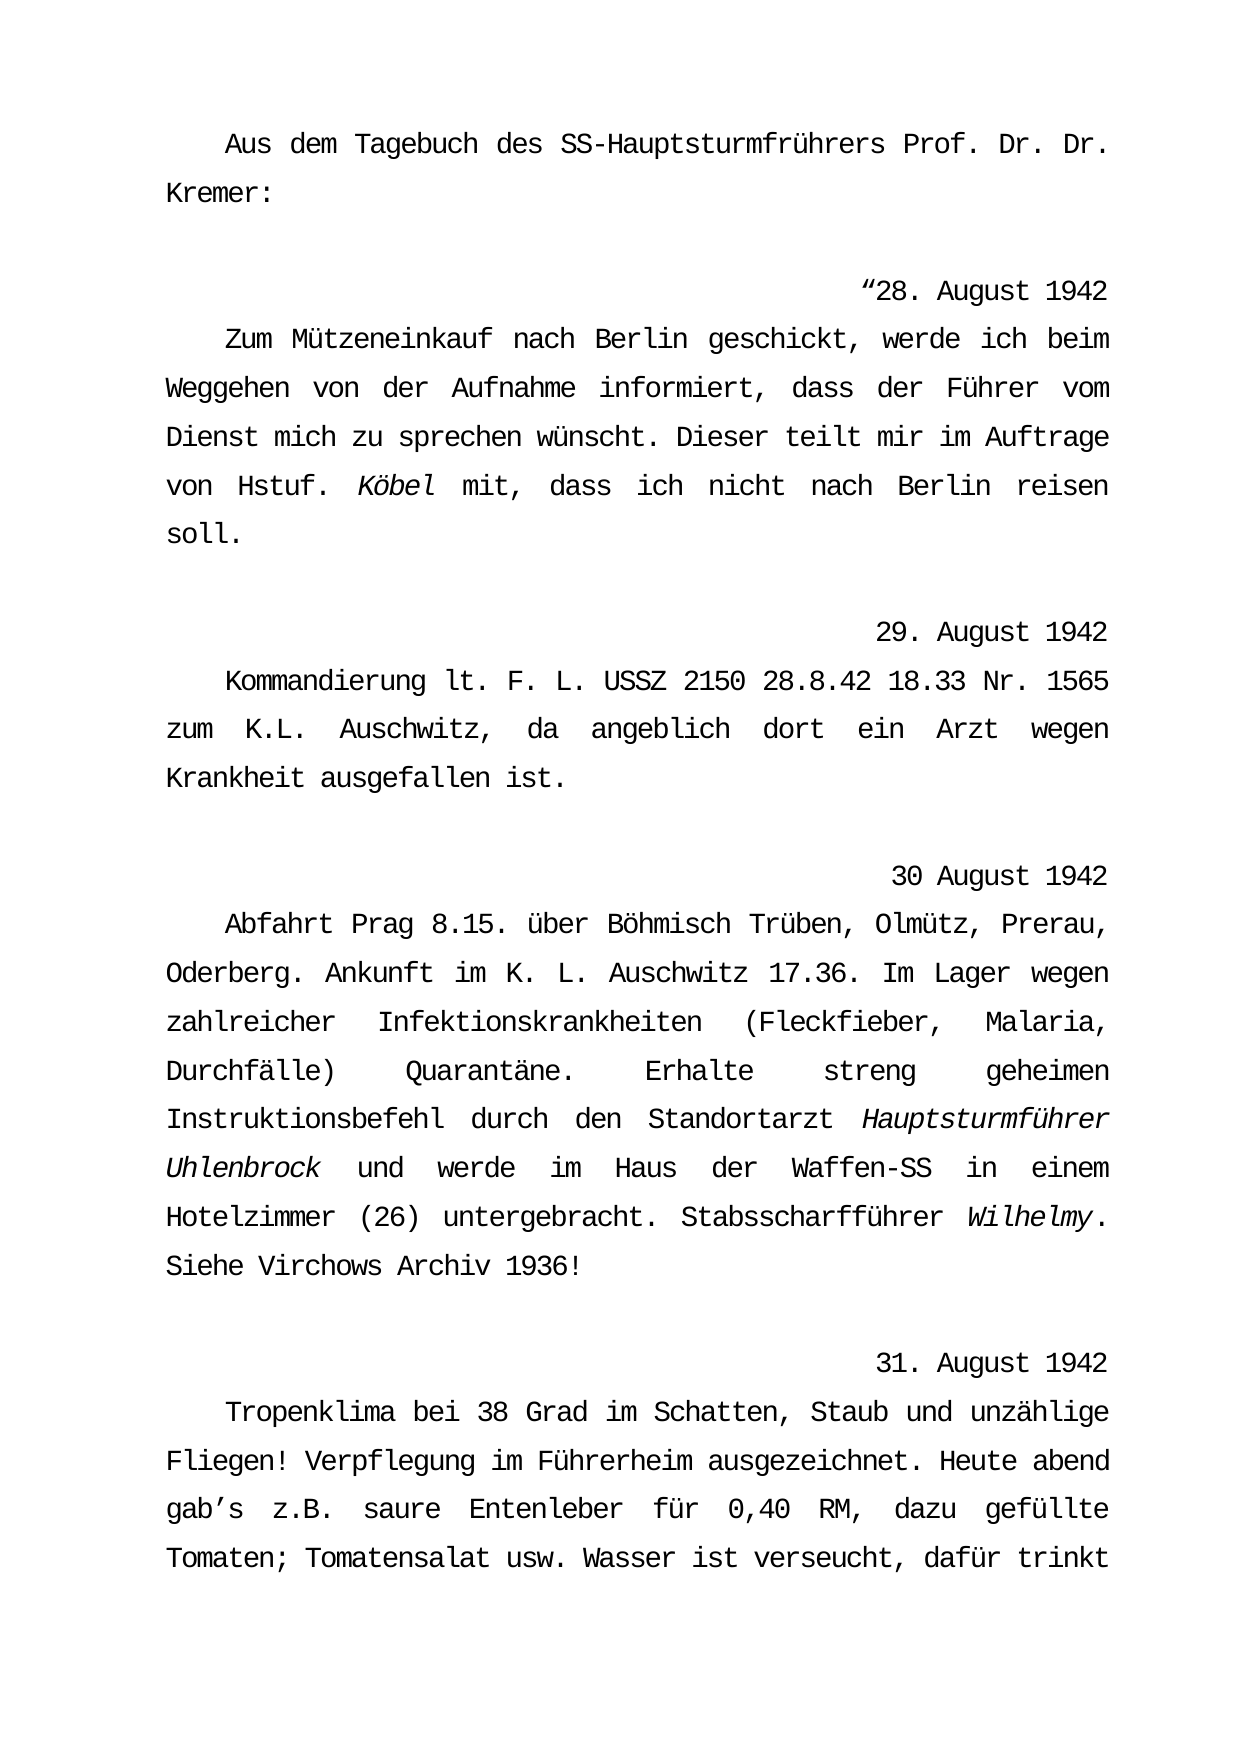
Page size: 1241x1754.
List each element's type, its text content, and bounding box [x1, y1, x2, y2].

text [165, 1397, 1110, 1576]
text Zum Mützeneinkauf nach Berlin geschickt, werde ich beim Weggehen von der Aufnahme informiert, dass der Führer vom Dienst mich zu sprechen wünscht. Dieser teilt mir im Auftrage von Hstuf. Köbel mit, dass ich nicht nach Berlin reisen soll. [165, 325, 1110, 552]
text Abfahrt Prag 8.15. über Böhmisch Trüben, Olmütz, Prerau, Oderberg. Ankunft im K. L. Auschwitz 17.36. Im Lager wegen zahlreicher Infektionskrankheiten (Fleckfieber, Malaria, Durchfälle) Quarantäne. Erhalte streng geheimen Instruktionsbefehl durch den Standortarzt Hauptsturmführer Uhlenbrock und werde im Haus der Waffen-SS in einem Hotelzimmer (26) untergebracht. Stabsscharfführer Wilhelmy. Siehe Virchows Archiv 1936! [165, 910, 1110, 1284]
text 29. August 1942 [165, 617, 1110, 650]
text 30 August 1942 [165, 861, 1110, 894]
text 31. August 1942 [165, 1349, 1110, 1381]
text Kommandierung lt. F. L. USSZ 2150 28.8.42 18.33 Nr. 1565 zum K.L. Auschwitz, da angeblich dort ein Arzt wegen Krankheit ausgefallen ist. [165, 666, 1110, 796]
text Aus dem Tagebuch des SS-Hauptsturmfrührers Prof. Dr. Dr. Kremer: [165, 130, 1110, 211]
text “28. August 1942 [165, 276, 1110, 309]
